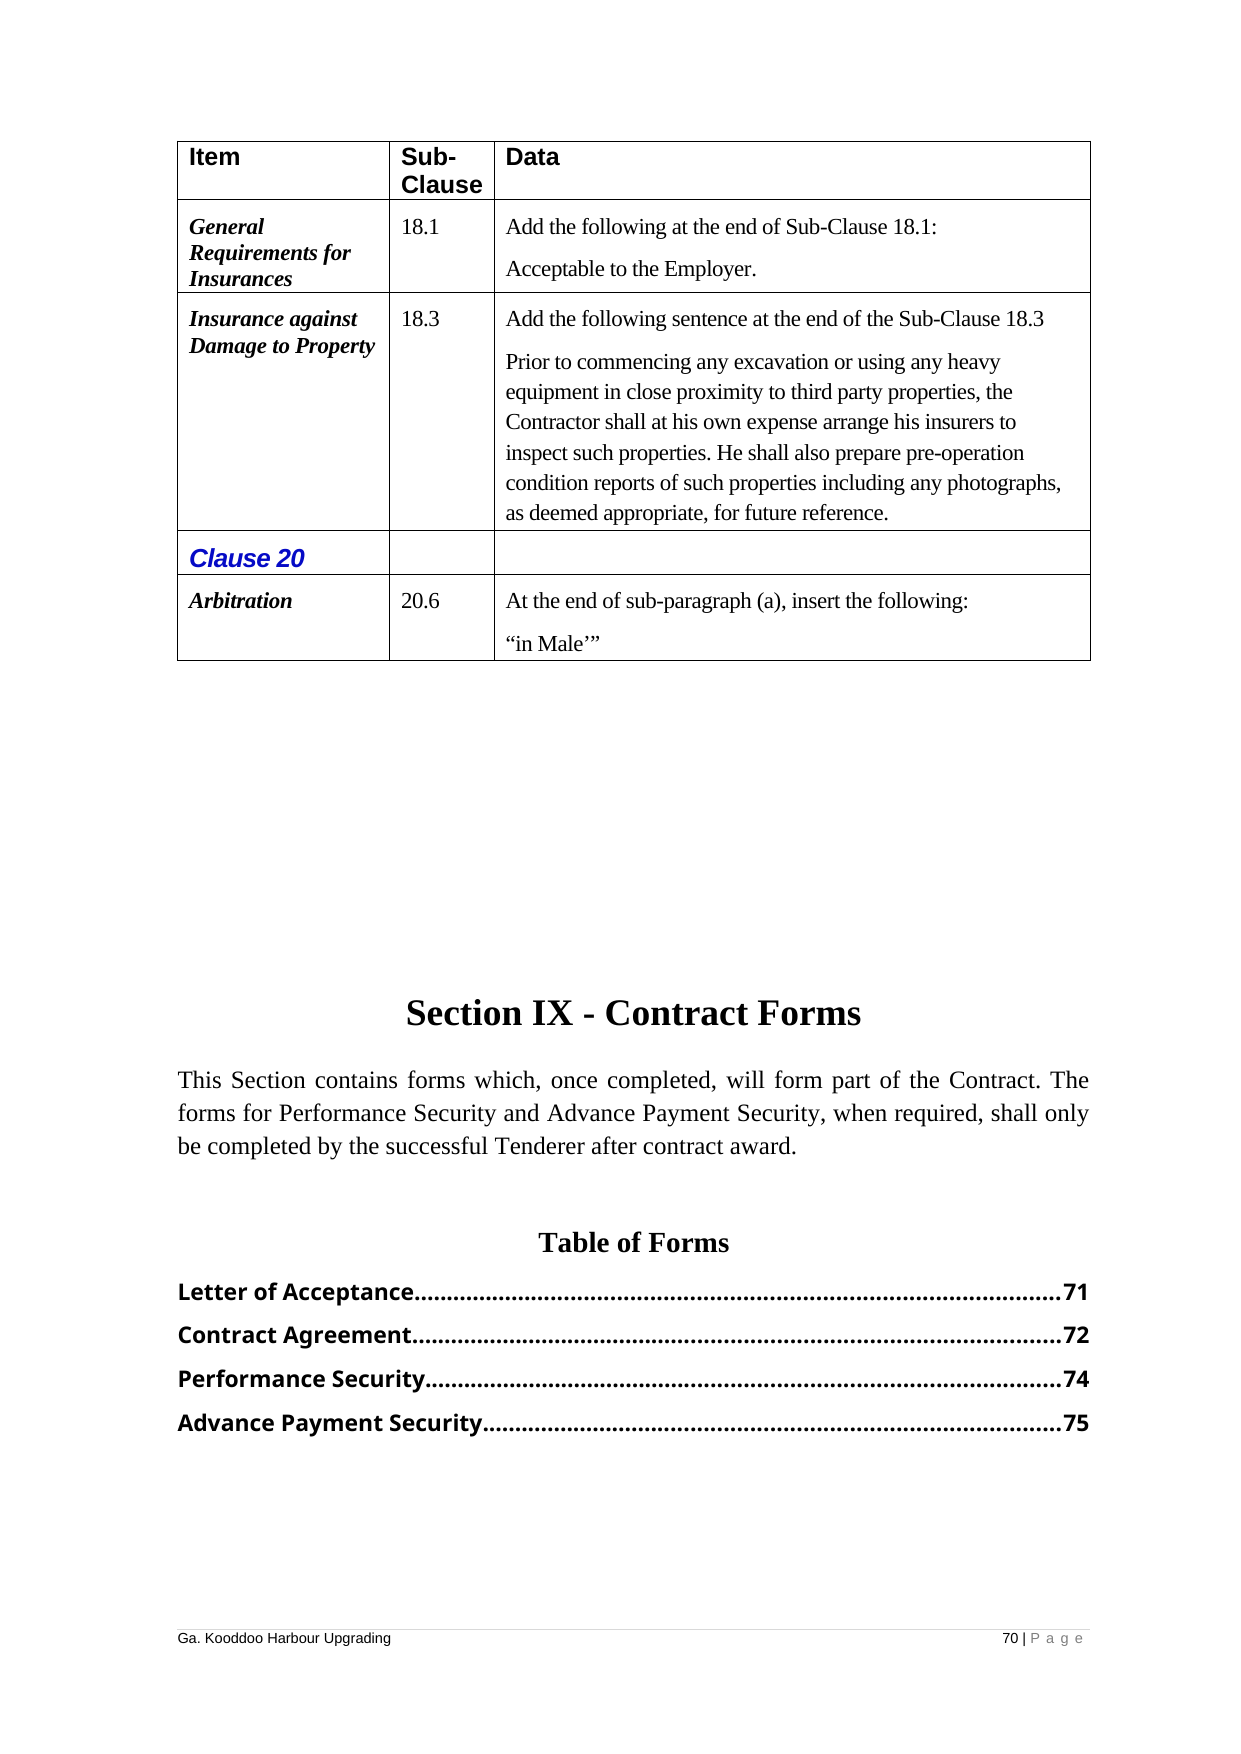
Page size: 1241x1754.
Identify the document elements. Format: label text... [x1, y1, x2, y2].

table_cell Clause 20 [178, 531, 389, 573]
table_cell [495, 531, 1090, 573]
table_cell 20.6 [390, 575, 494, 660]
table_cell [390, 531, 494, 573]
text Contract Agreement 72 [177, 1319, 1090, 1351]
text Performance Security 74 [177, 1363, 1090, 1394]
table_cell 18.3 [390, 293, 494, 530]
table_header Data [495, 142, 1090, 199]
table_cell Add the following sentence at the end of the Sub-Clause 18.3 Prior to commencing any excavation or using any heavy equipment in close proximity to third party properties, the Contractor shall at his own expense arrange his insurers to inspect such properties. He shall also prepare pre-operation condition reports of such properties including any photographs, as deemed appropriate, for future reference. [495, 293, 1090, 530]
table_cell 18.1 [390, 200, 494, 292]
table_cell Insurance against Damage to Property [178, 293, 389, 530]
table_cell At the end of sub-paragraph (a), insert the following: “in Male’” [495, 575, 1090, 660]
table_header Sub-Clause [390, 142, 494, 199]
text Letter of Acceptance 71 [177, 1276, 1090, 1307]
table_cell Arbitration [178, 575, 389, 660]
table_header Item [178, 142, 389, 199]
subtitle Section IX - Contract Forms [177, 990, 1090, 1033]
text Advance Payment Security 75 [177, 1407, 1090, 1438]
table_cell Add the following at the end of Sub-Clause 18.1: Acceptable to the Employer. [495, 200, 1090, 292]
text This Section contains forms which, once completed, will form part of the Contract. The forms for Performance Security and Advance Payment Security, when required, shall only be completed by the successful Tenderer after contract award. [177, 1065, 1090, 1159]
table_cell General Requirements for Insurances [178, 200, 389, 292]
text Table of Forms [177, 1225, 1090, 1258]
